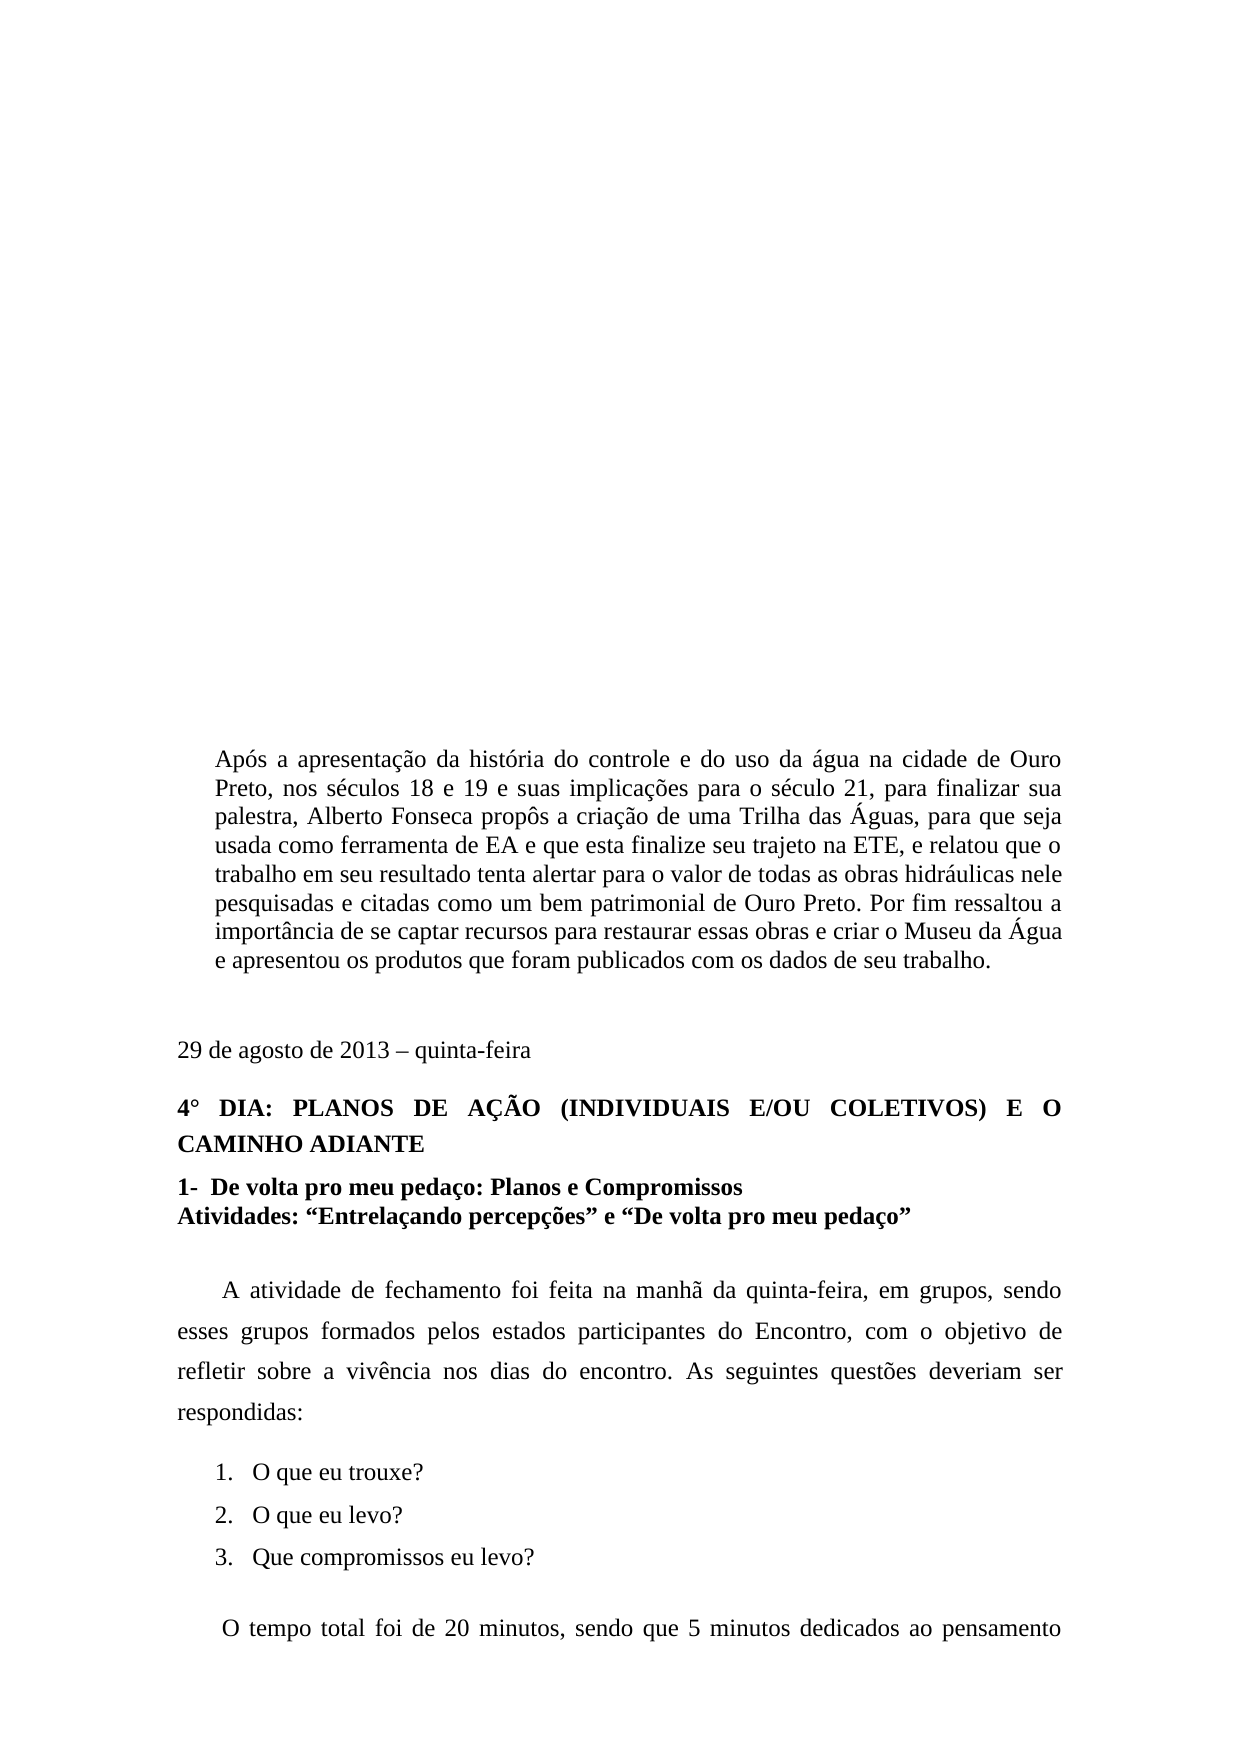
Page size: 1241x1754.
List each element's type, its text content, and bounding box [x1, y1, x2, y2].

list O que eu trouxe? [214, 1457, 1063, 1486]
text Após a apresentação da história do controle e do uso da água na cidade de Ouro Preto, nos séculos 18 e 19 e suas implicações para o século 21, para finalizar sua palestra, Alberto Fonseca propôs a criação de uma Trilha das Águas, para que seja usada como ferramenta de EA e que esta finalize seu trajeto na ETE, e relatou que o trabalho em seu resultado tenta alertar para o valor de todas as obras hidráulicas nele pesquisadas e citadas como um bem patrimonial de Ouro Preto. Por fim ressaltou a importância de se captar recursos para restaurar essas obras e criar o Museu da Água e apresentou os produtos que foram publicados com os dados de seu trabalho. [214, 744, 1063, 974]
list O que eu levo? [214, 1500, 1063, 1529]
text 1- De volta pro meu pedaço: Planos e Compromissos [177, 1172, 1063, 1201]
text A atividade de fechamento foi feita na manhã da quinta-feira, em grupos, sendo esses grupos formados pelos estados participantes do Encontro, com o objetivo de refletir sobre a vivência nos dias do encontro. As seguintes questões deveriam ser respondidas: [177, 1275, 1063, 1426]
text 29 de agosto de 2013 – quinta-feira [177, 1035, 1063, 1064]
list Que compromissos eu levo? [214, 1542, 1063, 1571]
text 4° DIA: PLANOS DE AÇÃO (INDIVIDUAIS E/OU COLETIVOS) E O CAMINHO ADIANTE [177, 1093, 1063, 1158]
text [177, 1613, 1063, 1642]
text Atividades: “Entrelaçando percepções” e “De volta pro meu pedaço” [177, 1201, 1063, 1230]
